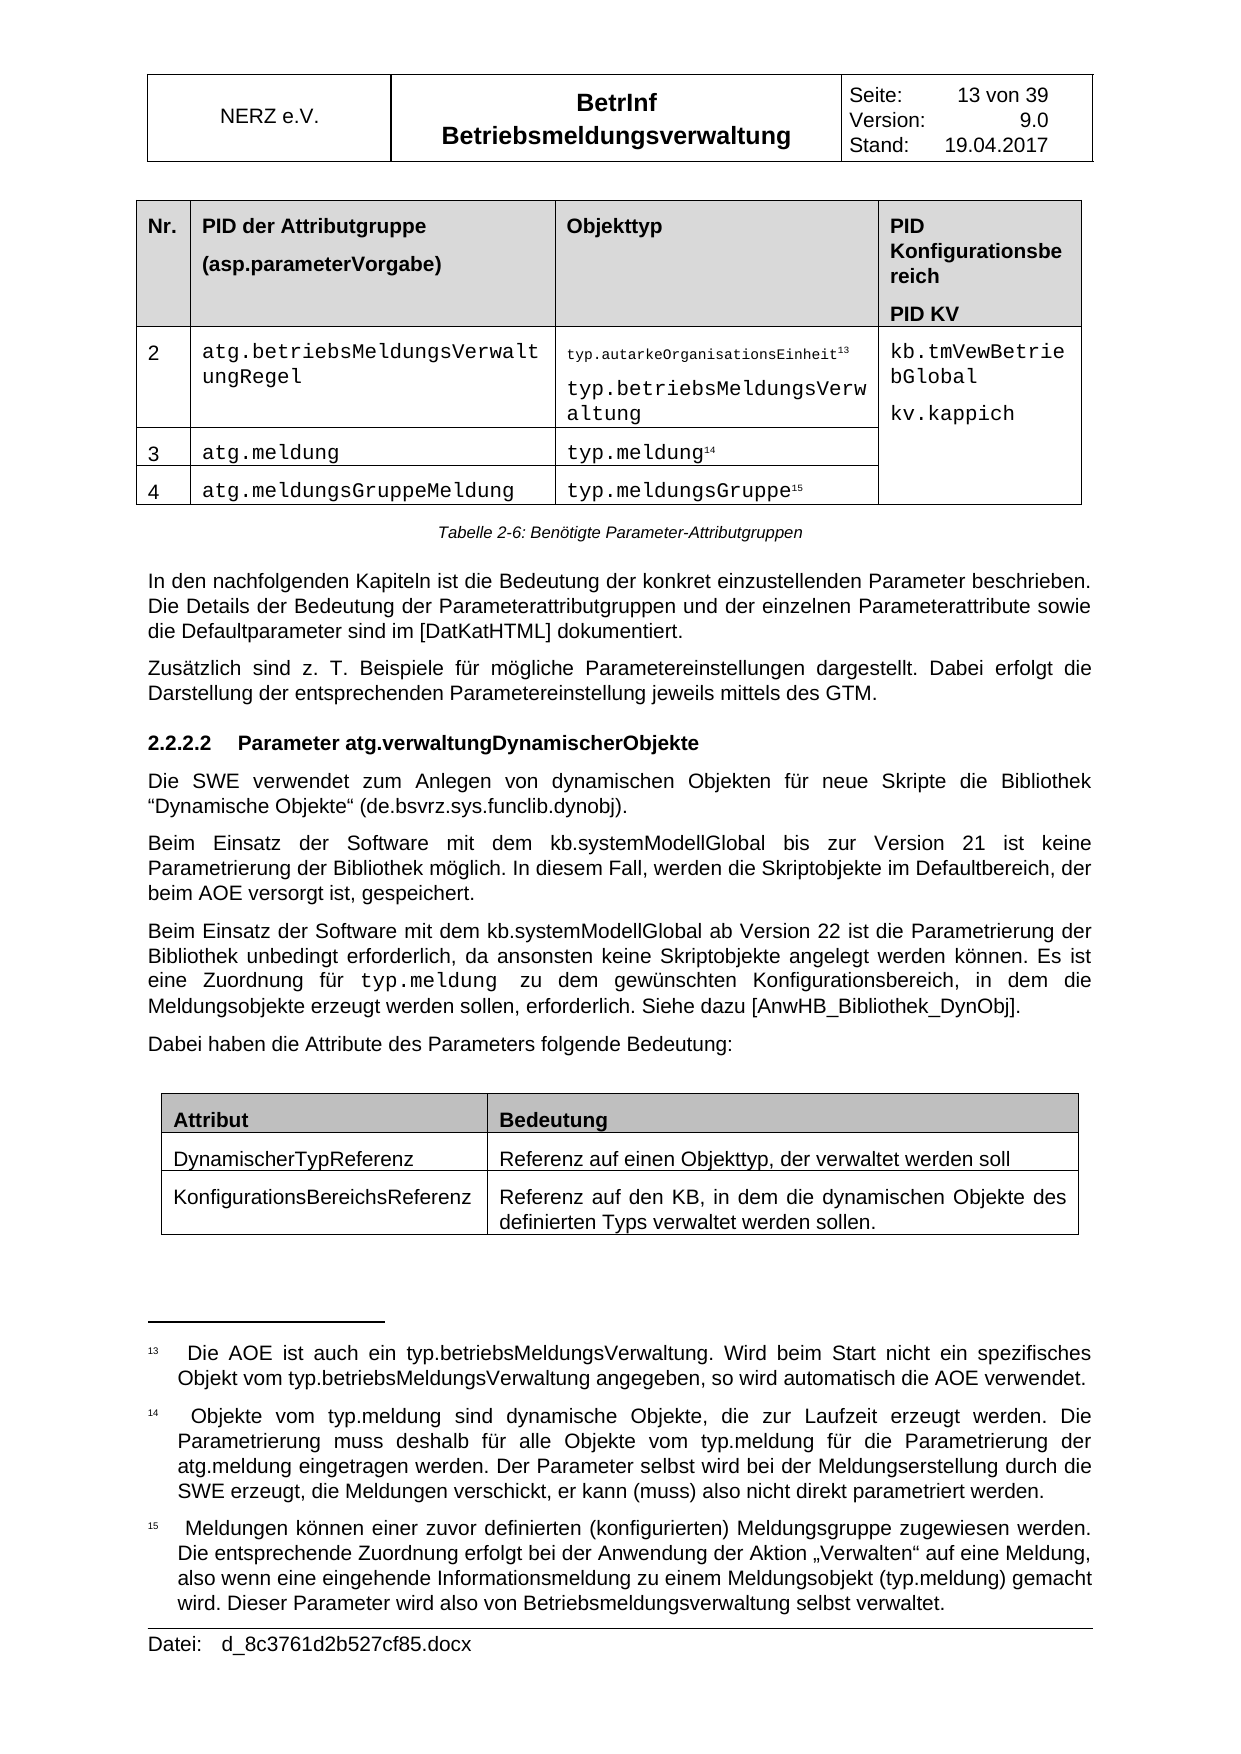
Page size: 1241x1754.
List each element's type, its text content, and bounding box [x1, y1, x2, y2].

text Beim Einsatz der Software mit dem kb.systemModellGlobal ab Version 22 ist die Parametrierung der Bibliothek unbedingt erforderlich, da ansonsten keine Skriptobjekte angelegt werden können. Es ist eine Zuordnung für typ.meldung zu dem gewünschten Konfigurationsbereich, in dem die Meldungsobjekte erzeugt werden sollen, erforderlich. Siehe dazu [AnwHB_Bibliothek_DynObj]. [148, 917, 1093, 1018]
table_cell Referenz auf einen Objekttyp, der verwaltet werden soll [488, 1133, 1078, 1170]
table_cell Referenz auf den KB, in dem die dynamischen Objekte des definierten Typs verwaltet werden sollen. [488, 1171, 1078, 1234]
table_cell kb.tmVewBetriebGlobal kv.kappich [879, 327, 1081, 504]
table_cell atg.meldungsGruppeMeldung [191, 466, 555, 504]
text Zusätzlich sind z. T. Beispiele für mögliche Parametereinstellungen dargestellt. Dabei erfolgt die Darstellung der entsprechenden Parametereinstellung jeweils mittels des GTM. [148, 655, 1093, 705]
table_header PID Konfigurationsbereich PID KV [879, 201, 1081, 326]
table_cell typ.autarkeOrganisationsEinheit typ.betriebsMeldungsVerwaltung [556, 327, 878, 427]
text In den nachfolgenden Kapiteln ist die Bedeutung der konkret einzustellenden Parameter beschrieben. Die Details der Bedeutung der Parameterattributgruppen und der einzelnen Parameterattribute sowie die Defaultparameter sind im [DatKatHTML] dokumentiert. [148, 567, 1093, 642]
table_cell typ.meldung [556, 428, 878, 465]
table_cell KonfigurationsBereichsReferenz [162, 1171, 487, 1234]
text Dabei haben die Attribute des Parameters folgende Bedeutung: [148, 1031, 1093, 1056]
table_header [191, 201, 555, 326]
table_cell 4 [137, 466, 190, 504]
table_header Bedeutung [488, 1094, 1078, 1132]
table_cell 2 [137, 327, 190, 427]
table_cell 3 [137, 428, 190, 465]
text Beim Einsatz der Software mit dem kb.systemModellGlobal bis zur Version 21 ist keine Parametrierung der Bibliothek möglich. In diesem Fall, werden die Skriptobjekte im Defaultbereich, der beim AOE versorgt ist, gespeichert. [148, 830, 1093, 905]
text Die SWE verwendet zum Anlegen von dynamischen Objekten für neue Skripte die Bibliothek “Dynamische Objekte“ (de.bsvrz.sys.funclib.dynobj). [148, 767, 1093, 817]
table_header Attribut [162, 1094, 487, 1132]
table_cell typ.meldungsGruppe [556, 466, 878, 504]
table_cell DynamischerTypReferenz [162, 1133, 487, 1170]
table_header Objekttyp [556, 201, 878, 326]
table_header Nr. [137, 201, 190, 326]
subtitle Parameter atg.verwaltungDynamischerObjekte [148, 730, 1093, 755]
table_cell atg.betriebsMeldungsVerwaltungRegel [191, 327, 555, 427]
table_cell atg.meldung [191, 428, 555, 465]
